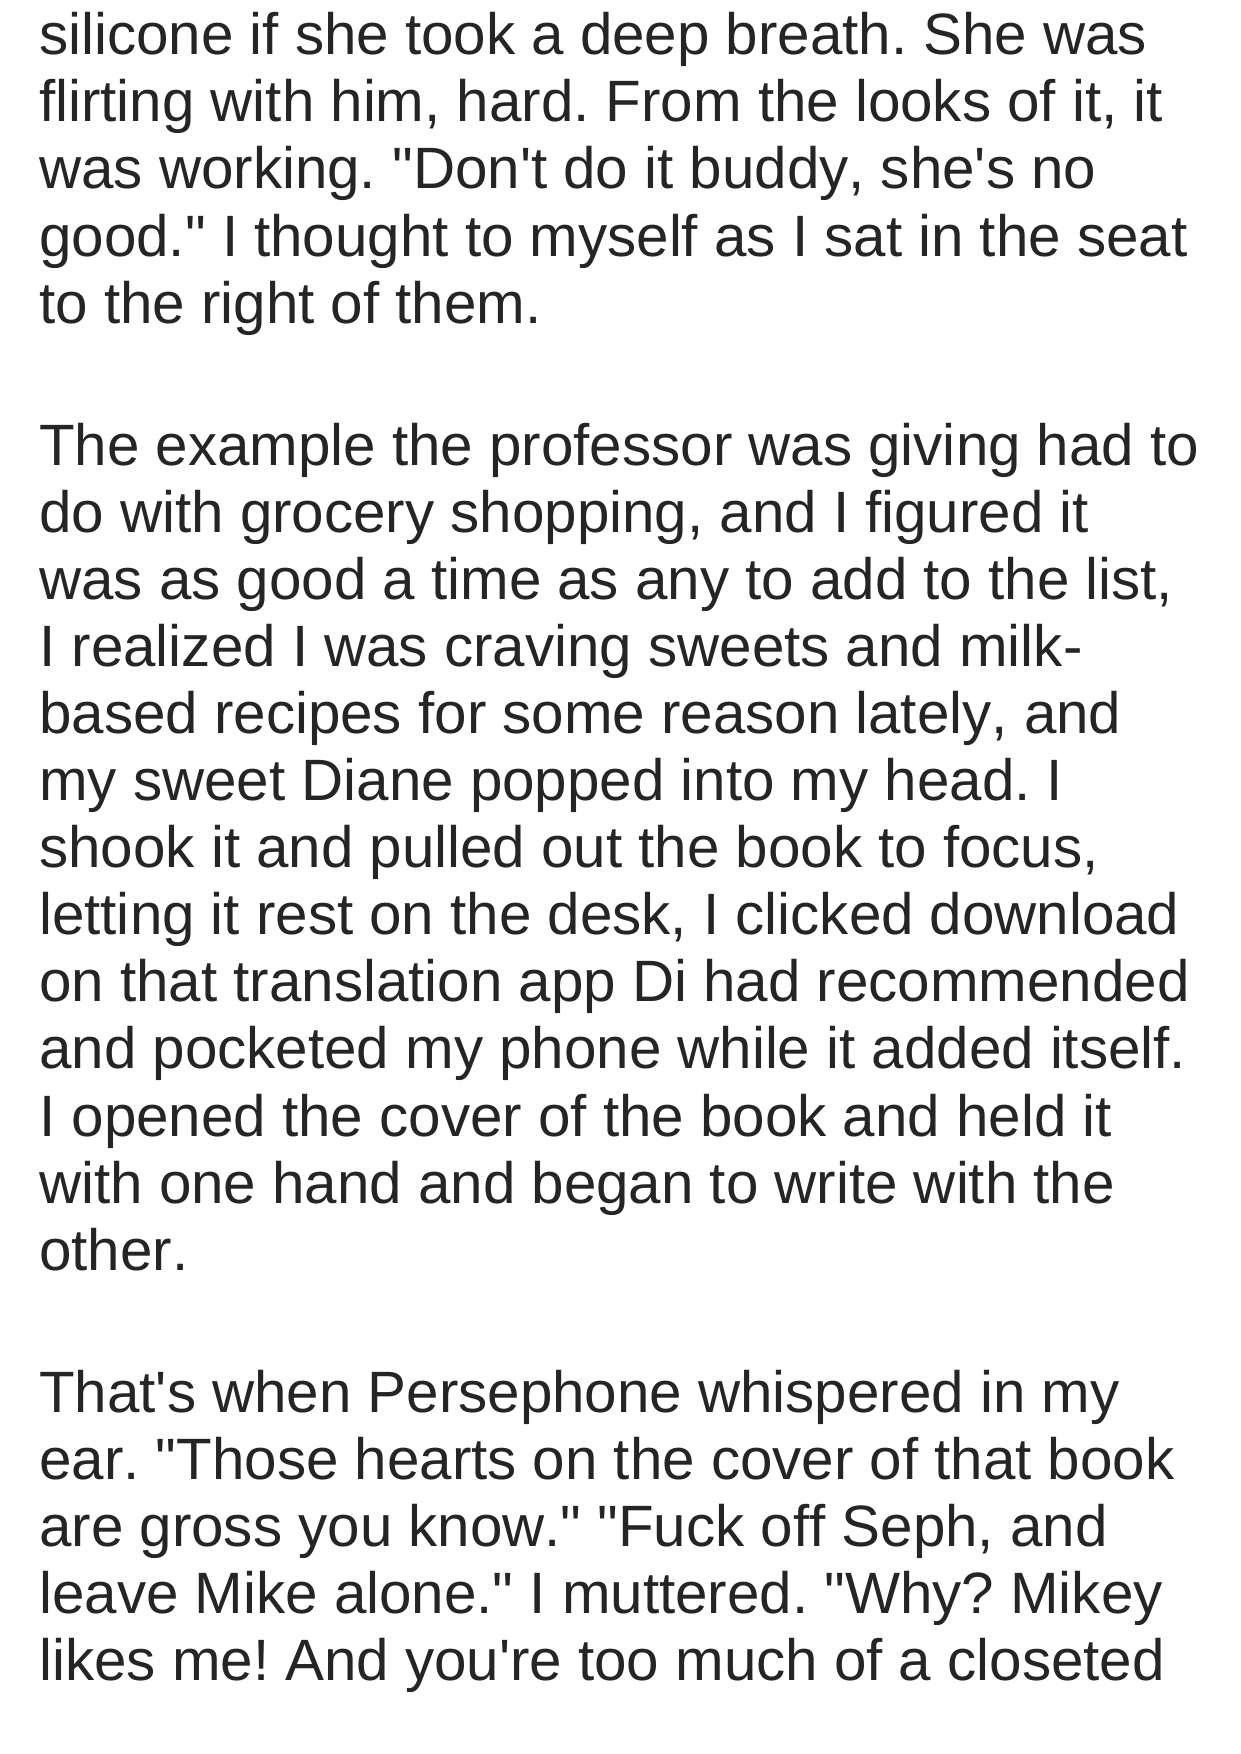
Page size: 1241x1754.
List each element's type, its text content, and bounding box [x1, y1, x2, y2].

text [39, 0, 1201, 335]
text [39, 1358, 1201, 1693]
text The example the professor was giving had to do with grocery shopping, and I figured it was as good a time as any to add to the list, I realized I was craving sweets and milk-based recipes for some reason lately, and my sweet Diane popped into my head. I shook it and pulled out the book to focus, letting it rest on the desk, I clicked download on that translation app Di had recommended and pocketed my phone while it added itself. I opened the cover of the book and held it with one hand and began to write with the other. [39, 411, 1201, 1283]
